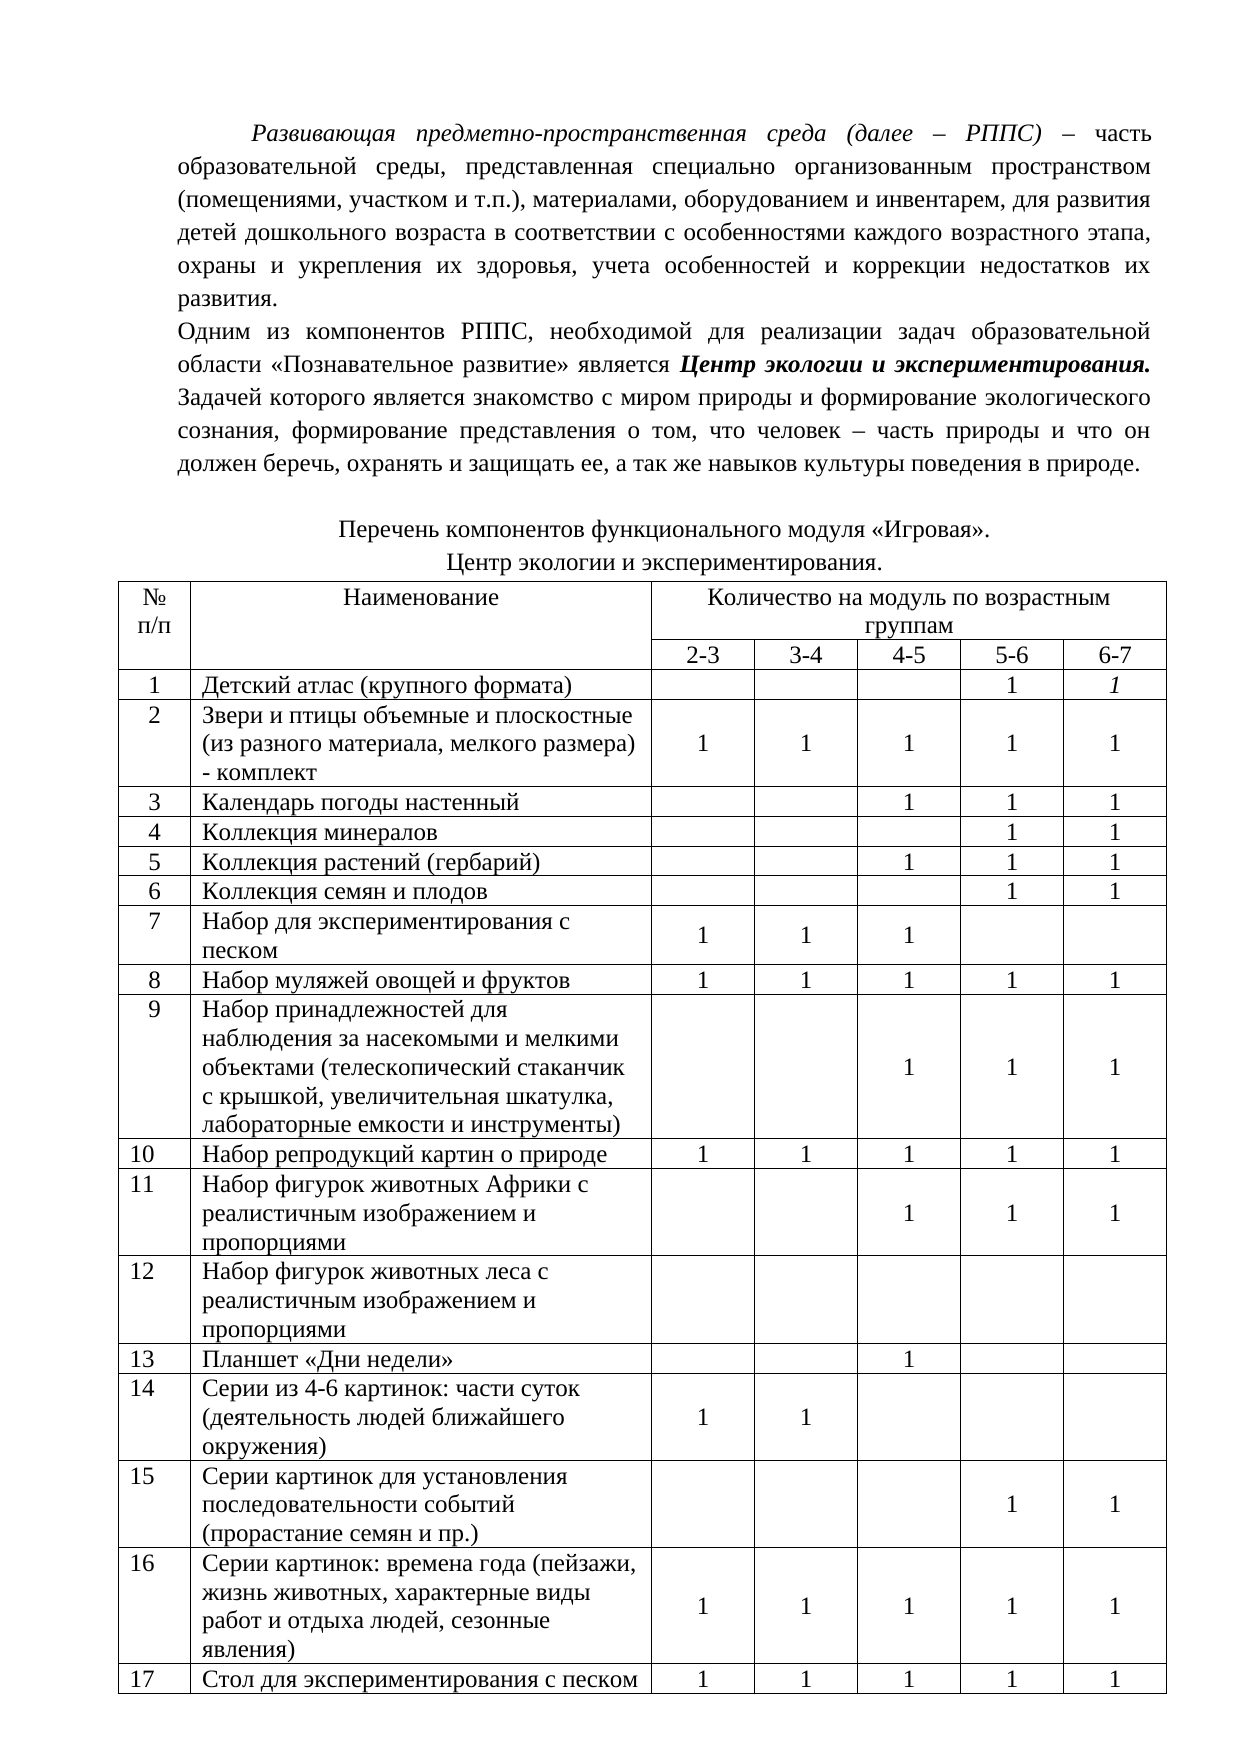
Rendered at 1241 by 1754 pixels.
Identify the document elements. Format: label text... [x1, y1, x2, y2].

table_cell 1 [652, 1139, 754, 1168]
table_cell [755, 1344, 857, 1372]
table_cell [755, 1169, 857, 1255]
table_cell [755, 1461, 857, 1547]
table_cell Серии из 4-6 картинок: части суток (деятельность людей ближайшего окружения) [191, 1374, 651, 1460]
table_cell 17 [119, 1664, 190, 1693]
table_cell Коллекция растений (гербарий) [191, 847, 651, 875]
text Перечень компонентов функционального модуля «Игровая». [177, 514, 1152, 543]
table_cell 1 [652, 1664, 754, 1693]
table_cell [652, 847, 754, 875]
table_cell 3 [119, 787, 190, 816]
table_cell 1 [1064, 817, 1166, 846]
table_cell 1 [961, 1139, 1063, 1168]
table_cell [652, 817, 754, 846]
table_cell 14 [119, 1374, 190, 1460]
table_cell [652, 1169, 754, 1255]
table_cell 1 [961, 876, 1063, 905]
table_cell 8 [119, 965, 190, 993]
table_cell 1 [1064, 965, 1166, 993]
table_cell Набор муляжей овощей и фруктов [191, 965, 651, 993]
text Центр экологии и экспериментирования. [177, 547, 1152, 576]
table_cell 5 [119, 847, 190, 875]
table_cell 1 [755, 1374, 857, 1460]
table_cell 1 [652, 1374, 754, 1460]
table_cell 1 [652, 700, 754, 786]
table_cell 4 [119, 817, 190, 846]
table_cell 1 [961, 1169, 1063, 1255]
table_cell 1 [858, 1139, 960, 1168]
table_cell Набор для экспериментирования с песком [191, 906, 651, 964]
table_cell 7 [119, 906, 190, 964]
table_cell [1064, 1344, 1166, 1372]
table_cell [755, 817, 857, 846]
table_cell 1 [961, 670, 1063, 699]
table_cell [858, 1256, 960, 1343]
table_cell [755, 876, 857, 905]
table_cell 10 [119, 1139, 190, 1168]
table_cell 1 [1064, 700, 1166, 786]
table_cell [961, 1374, 1063, 1460]
table_cell [652, 1461, 754, 1547]
table_cell [652, 1344, 754, 1372]
table_cell [755, 1256, 857, 1343]
table_cell 1 [755, 965, 857, 993]
table_cell [961, 906, 1063, 964]
table_cell 1 [961, 1664, 1063, 1693]
table_cell 2-3 [652, 640, 754, 669]
table_cell [961, 1344, 1063, 1372]
table_cell 1 [961, 847, 1063, 875]
table_cell 1 [858, 847, 960, 875]
table_cell 1 [858, 700, 960, 786]
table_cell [191, 1664, 651, 1693]
table_cell 1 [755, 1139, 857, 1168]
table_cell 1 [961, 787, 1063, 816]
table_cell [755, 787, 857, 816]
table_cell 15 [119, 1461, 190, 1547]
text Развивающая предметно-пространственная среда (далее – РППС) – часть образовательной среды, представленная специально организованным пространством (помещениями, участком и т.п.), материалами, оборудованием и инвентарем, для развития детей дошкольного возраста в соответствии с особенностями каждого возрастного этапа, охраны и укрепления их здоровья, учета особенностей и коррекции недостатков их развития. [177, 118, 1152, 312]
table_cell 1 [858, 787, 960, 816]
table_cell 6 [119, 876, 190, 905]
table_cell Планшет «Дни недели» [191, 1344, 651, 1372]
table_cell [1064, 1374, 1166, 1460]
table_cell Детский атлас (крупного формата) [191, 670, 651, 699]
table_cell 11 [119, 1169, 190, 1255]
table_cell Календарь погоды настенный [191, 787, 651, 816]
text Одним из компонентов РППС, необходимой для реализации задач образовательной области «Познавательное развитие» является Центр экологии и экспериментирования. Задачей которого является знакомство с миром природы и формирование экологического сознания, формирование представления о том, что человек – часть природы и что он должен беречь, охранять и защищать ее, а так же навыков культуры поведения в природе. [177, 316, 1152, 477]
table_cell 1 [858, 965, 960, 993]
table_header № п/п [119, 582, 190, 669]
table_cell Набор фигурок животных Африки с реалистичным изображением и пропорциями [191, 1169, 651, 1255]
table_cell 4-5 [858, 640, 960, 669]
table_cell 1 [858, 1344, 960, 1372]
table_cell [652, 995, 754, 1138]
table_cell [652, 787, 754, 816]
table_cell 1 [755, 700, 857, 786]
table_cell 12 [119, 1256, 190, 1343]
table_cell 1 [961, 817, 1063, 846]
table_cell Серии картинок для установления последовательности событий (прорастание семян и пр.) [191, 1461, 651, 1547]
table_cell 13 [119, 1344, 190, 1372]
table_cell Коллекция минералов [191, 817, 651, 846]
table_cell 1 [1064, 876, 1166, 905]
table_cell 1 [652, 1548, 754, 1663]
table_cell [1064, 906, 1166, 964]
table_cell 1 [755, 1548, 857, 1663]
table_cell 9 [119, 995, 190, 1138]
table_cell 1 [858, 1664, 960, 1693]
table_cell [858, 1461, 960, 1547]
table_cell [858, 876, 960, 905]
table_cell Набор принадлежностей для наблюдения за насекомыми и мелкими объектами (телескопический стаканчик с крышкой, увеличительная шкатулка, лабораторные емкости и инструменты) [191, 995, 651, 1138]
table_cell [755, 995, 857, 1138]
table_cell Звери и птицы объемные и плоскостные (из разного материала, мелкого размера) - комплект [191, 700, 651, 786]
table_cell 1 [1064, 1461, 1166, 1547]
table_header Количество на модуль по возрастным группам [652, 582, 1166, 639]
table_cell 1 [1064, 847, 1166, 875]
table_cell 1 [858, 1548, 960, 1663]
table_cell [858, 817, 960, 846]
table_cell [652, 876, 754, 905]
table_cell 1 [961, 965, 1063, 993]
table_cell 1 [961, 995, 1063, 1138]
table_cell 1 [1064, 787, 1166, 816]
table_cell [652, 670, 754, 699]
table_cell 1 [858, 1169, 960, 1255]
table_cell 1 [755, 906, 857, 964]
table_cell 5-6 [961, 640, 1063, 669]
table_cell 1 [1064, 1548, 1166, 1663]
table_cell 1 [652, 906, 754, 964]
table_cell 1 [961, 1548, 1063, 1663]
table_cell 1 [1064, 670, 1166, 699]
table_cell 1 [1064, 995, 1166, 1138]
table_cell [961, 1256, 1063, 1343]
table_cell Набор фигурок животных леса с реалистичным изображением и пропорциями [191, 1256, 651, 1343]
table_cell [755, 670, 857, 699]
table_cell 1 [858, 995, 960, 1138]
table_cell 1 [1064, 1139, 1166, 1168]
table_cell 1 [961, 700, 1063, 786]
table_cell 1 [652, 965, 754, 993]
table_cell 3-4 [755, 640, 857, 669]
table_cell 1 [858, 906, 960, 964]
table_header Наименование [191, 582, 651, 669]
table_cell [858, 1374, 960, 1460]
table_cell [755, 847, 857, 875]
table_cell 1 [119, 670, 190, 699]
table_cell 1 [755, 1664, 857, 1693]
table_cell Набор репродукций картин о природе [191, 1139, 651, 1168]
table_cell [1064, 1256, 1166, 1343]
table_cell 1 [1064, 1169, 1166, 1255]
table_cell Коллекция семян и плодов [191, 876, 651, 905]
table_cell 1 [1064, 1664, 1166, 1693]
table_cell 1 [961, 1461, 1063, 1547]
table_cell 2 [119, 700, 190, 786]
table_cell [652, 1256, 754, 1343]
table_cell 16 [119, 1548, 190, 1663]
table_cell 6-7 [1064, 640, 1166, 669]
table_cell Серии картинок: времена года (пейзажи, жизнь животных, характерные виды работ и отдыха людей, сезонные явления) [191, 1548, 651, 1663]
table_cell [858, 670, 960, 699]
